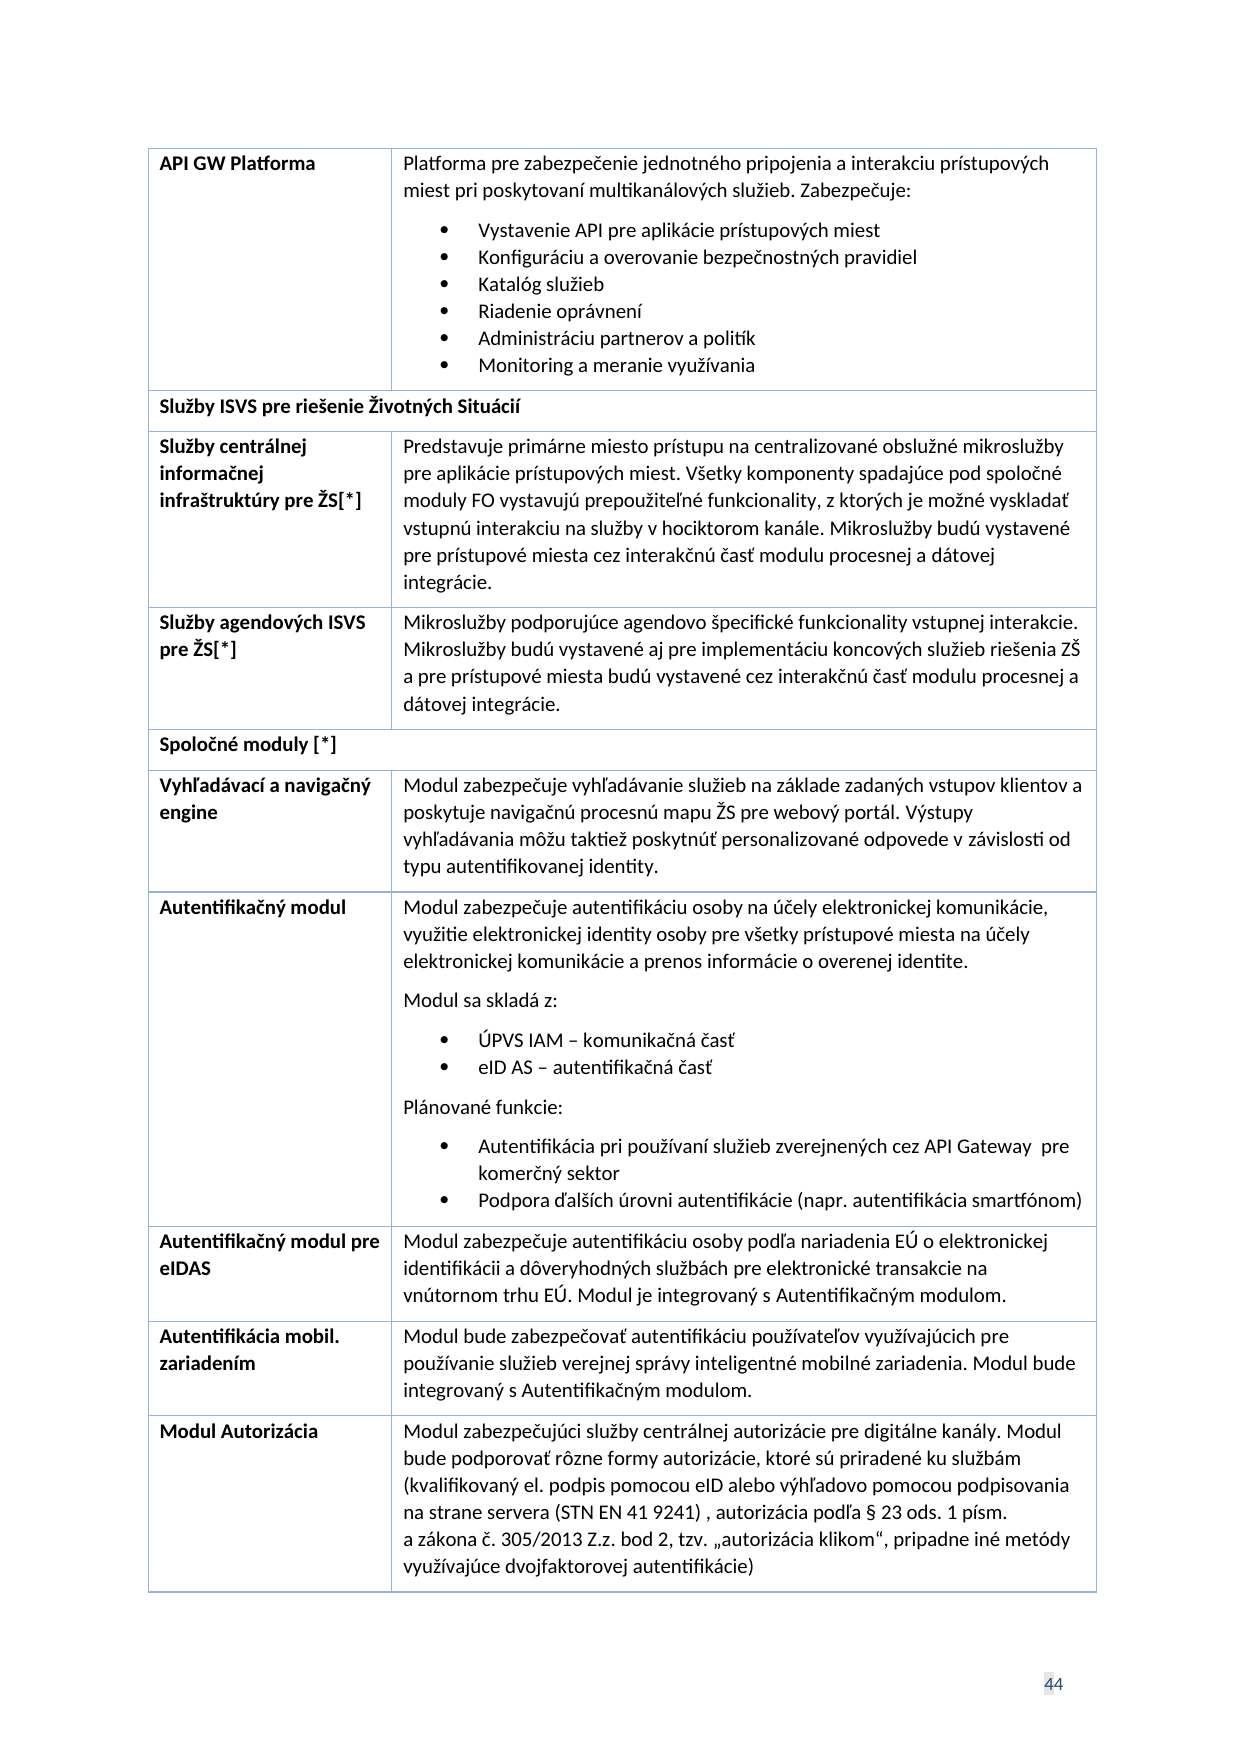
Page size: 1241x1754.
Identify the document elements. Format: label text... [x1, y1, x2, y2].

table_cell Služby centrálnej informačnej infraštruktúry pre ŽS[*] [149, 432, 391, 607]
table_cell Autentifikačný modul [149, 893, 391, 1226]
table_cell Modul zabezpečujúci služby centrálnej autorizácie pre digitálne kanály. Modul bude podporovať rôzne formy autorizácie, ktoré sú priradené ku službám (kvalifikovaný el. podpis pomocou eID alebo výhľadovo pomocou podpisovania na strane servera (STN EN 41 9241) , autorizácia podľa § 23 ods. 1 písm. a zákona č. 305/2013 Z.z. bod 2, tzv. „autorizácia klikom“, pripadne iné metódy využívajúce dvojfaktorovej autentifikácie) [392, 1416, 1096, 1591]
table_cell Predstavuje primárne miesto prístupu na centralizované obslužné mikroslužby pre aplikácie prístupových miest. Všetky komponenty spadajúce pod spoločné moduly FO vystavujú prepoužiteľné funkcionality, z ktorých je možné vyskladať vstupnú interakciu na služby v hociktorom kanále. Mikroslužby budú vystavené pre prístupové miesta cez interakčnú časť modulu procesnej a dátovej integrácie. [392, 432, 1096, 607]
table_cell Vyhľadávací a navigačný engine [149, 771, 391, 891]
table_cell Mikroslužby podporujúce agendovo špecifické funkcionality vstupnej interakcie. Mikroslužby budú vystavené aj pre implementáciu koncových služieb riešenia ZŠ a pre prístupové miesta budú vystavené cez interakčnú časť modulu procesnej a dátovej integrácie. [392, 608, 1096, 729]
table_cell Autentifikačný modul pre eIDAS [149, 1227, 391, 1321]
table_cell Modul zabezpečuje vyhľadávanie služieb na základe zadaných vstupov klientov a poskytuje navigačnú procesnú mapu ŽS pre webový portál. Výstupy vyhľadávania môžu taktiež poskytnúť personalizované odpovede v závislosti od typu autentifikovanej identity. [392, 771, 1096, 891]
table_cell API GW Platforma [149, 149, 391, 390]
table_cell Služby ISVS pre riešenie Životných Situácií [149, 391, 1096, 431]
table_cell Platforma pre zabezpečenie jednotného pripojenia a interakciu prístupových miest pri poskytovaní multikanálových služieb. Zabezpečuje: Vystavenie API pre aplikácie prístupových miest Konfiguráciu a overovanie bezpečnostných pravidiel Katalóg služieb Riadenie oprávnení Administráciu partnerov a politík Monitoring a meranie využívania [392, 149, 1096, 390]
table_cell Modul zabezpečuje autentifikáciu osoby podľa nariadenia EÚ o elektronickej identifikácii a dôveryhodných službách pre elektronické transakcie na vnútornom trhu EÚ. Modul je integrovaný s Autentifikačným modulom. [392, 1227, 1096, 1321]
table_cell Spoločné moduly [*] [149, 730, 1096, 769]
table_cell Modul bude zabezpečovať autentifikáciu používateľov využívajúcich pre používanie služieb verejnej správy inteligentné mobilné zariadenia. Modul bude integrovaný s Autentifikačným modulom. [392, 1322, 1096, 1415]
table_cell Autentifikácia mobil. zariadením [149, 1322, 391, 1415]
table_cell Služby agendových ISVS pre ŽS[*] [149, 608, 391, 729]
table_cell Modul zabezpečuje autentifikáciu osoby na účely elektronickej komunikácie, využitie elektronickej identity osoby pre všetky prístupové miesta na účely elektronickej komunikácie a prenos informácie o overenej identite. Modul sa skladá z: ÚPVS IAM – komunikačná časť eID AS – autentifikačná časť Plánované funkcie: Autentifikácia pri používaní služieb zverejnených cez API Gateway pre komerčný sektor Podpora ďalších úrovni autentifikácie (napr. autentifikácia smartfónom) [392, 893, 1096, 1226]
table_cell Modul Autorizácia [149, 1416, 391, 1591]
